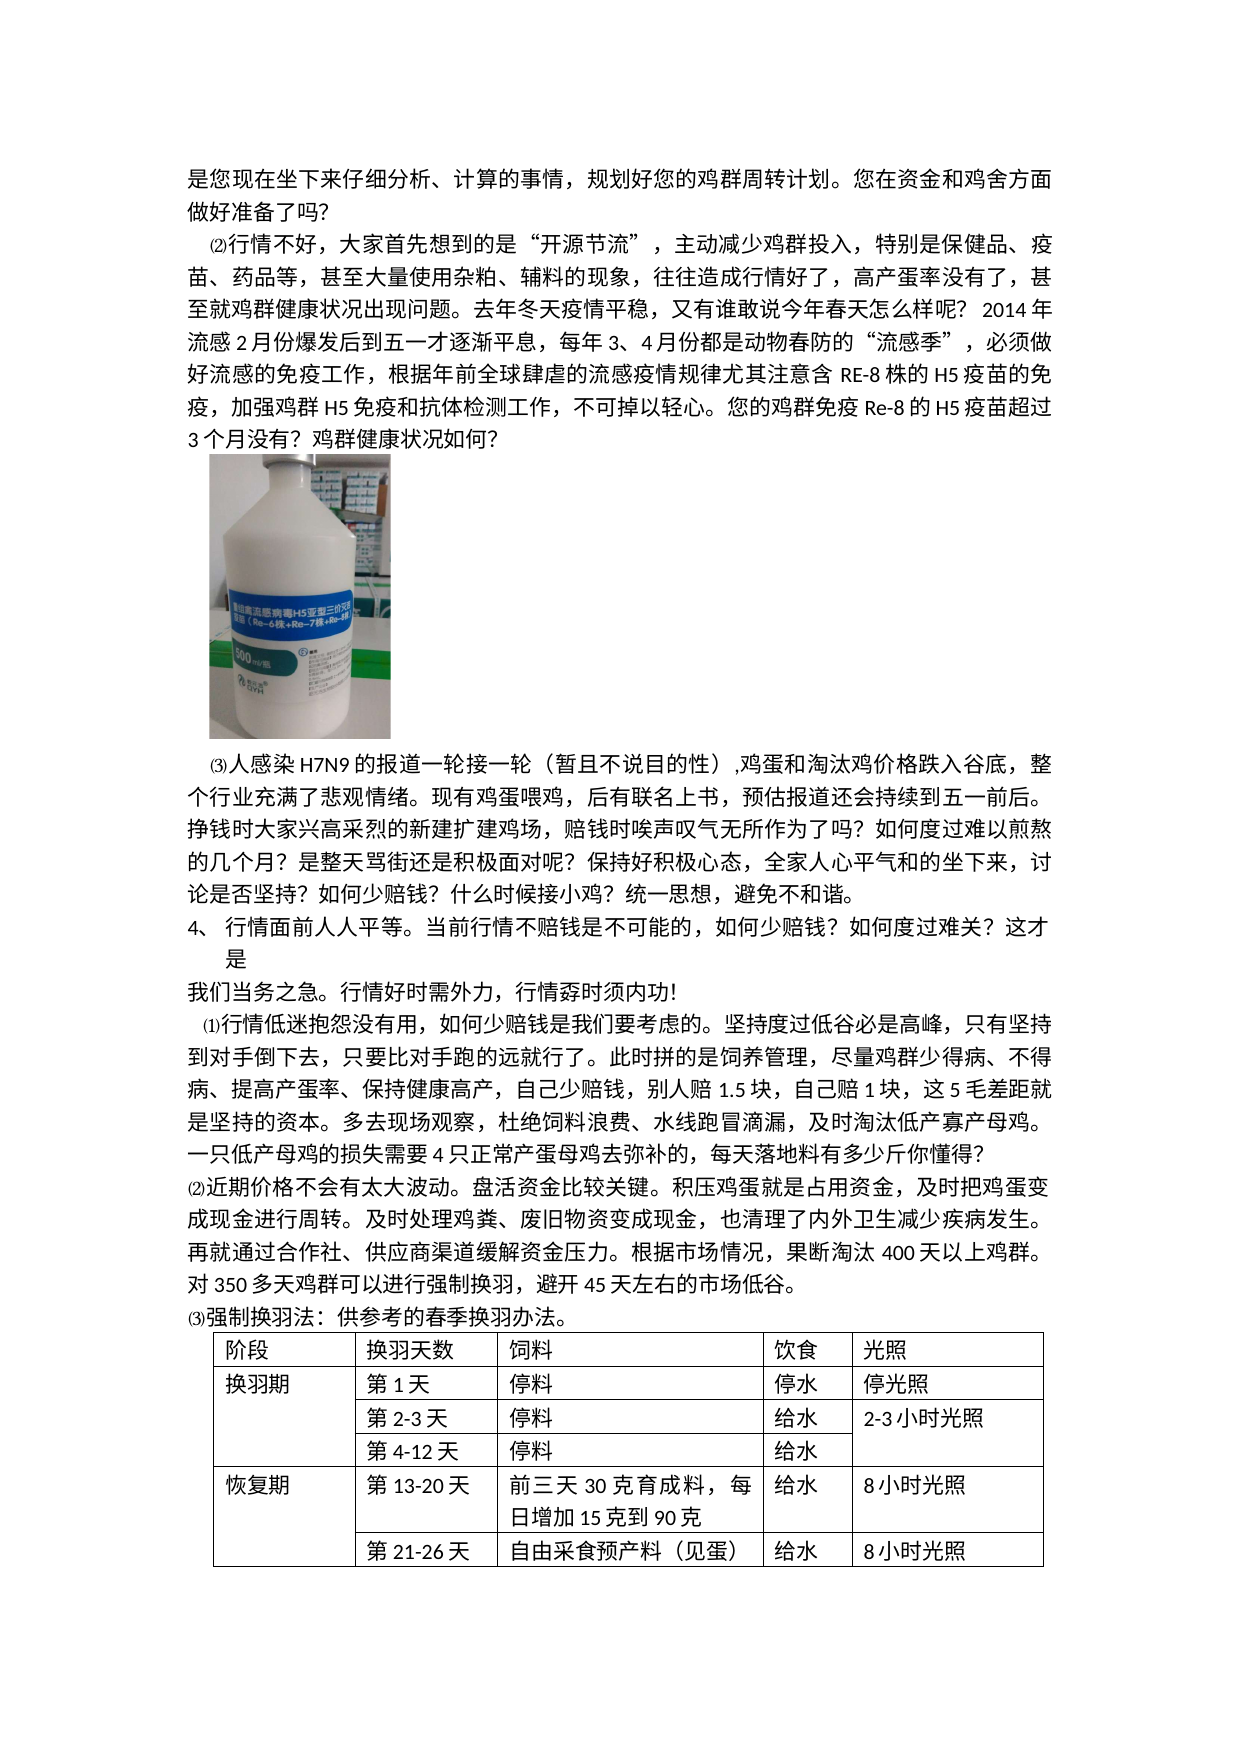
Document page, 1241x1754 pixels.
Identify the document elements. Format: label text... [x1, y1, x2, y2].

text 行情低迷抱怨没有用，如何少赔钱是我们要考虑的。坚持度过低谷必是高峰，只有坚持到对手倒下去，只要比对手跑的远就行了。此时拼的是饲养管理，尽量鸡群少得病、不得病、提高产蛋率、保持健康高产，自己少赔钱，别人赔1.5块，自己赔1块，这5毛差距就是坚持的资本。多去现场观察，杜绝饲料浪费、水线跑冒滴漏，及时淘汰低产寡产母鸡。一只低产母鸡的损失需要4只正常产蛋母鸡去弥补的，每天落地料有多少斤你懂得？ [187, 1007, 1053, 1169]
table_header 换羽天数 [356, 1333, 497, 1366]
table_cell 第13-20天 [356, 1467, 497, 1532]
table_cell 停料 [498, 1367, 763, 1399]
text 近期价格不会有太大波动。盘活资金比较关键。积压鸡蛋就是占用资金，及时把鸡蛋变成现金进行周转。及时处理鸡粪、废旧物资变成现金，也清理了内外卫生减少疾病发生。再就通过合作社、供应商渠道缓解资金压力。根据市场情况，果断淘汰400天以上鸡群。对350多天鸡群可以进行强制换羽，避开45天左右的市场低谷。 [187, 1169, 1053, 1299]
table_cell 停料 [498, 1400, 763, 1433]
text 强制换羽法：供参考的春季换羽办法。 [187, 1299, 1053, 1332]
table_cell 给水 [764, 1434, 852, 1466]
table_cell 给水 [764, 1400, 852, 1433]
table_cell 换羽期 [214, 1367, 355, 1466]
table_cell 第21-26天 [356, 1533, 497, 1566]
table_header 光照 [853, 1333, 1043, 1366]
table_cell 恢复期 [214, 1467, 355, 1566]
table_cell 8小时光照 [853, 1533, 1043, 1566]
table_cell 停料 [498, 1434, 763, 1466]
table_cell 8小时光照 [853, 1467, 1043, 1532]
table_cell 给水 [764, 1533, 852, 1566]
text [187, 162, 1053, 227]
list 行情面前人人平等。当前行情不赔钱是不可能的，如何少赔钱？如何度过难关？这才是 [187, 909, 1053, 974]
text 行情不好，大家首先想到的是“开源节流”，主动减少鸡群投入，特别是保健品、疫苗、药品等，甚至大量使用杂粕、辅料的现象，往往造成行情好了，高产蛋率没有了，甚至就鸡群健康状况出现问题。去年冬天疫情平稳，又有谁敢说今年春天怎么样呢？2014年流感2月份爆发后到五一才逐渐平息，每年3、4月份都是动物春防的“流感季”，必须做好流感的免疫工作，根据年前全球肆虐的流感疫情规律尤其注意含RE-8株的H5疫苗的免疫，加强鸡群H5免疫和抗体检测工作，不可掉以轻心。您的鸡群免疫Re-8的H5疫苗超过3个月没有？鸡群健康状况如何？ [187, 227, 1053, 454]
text 我们当务之急。行情好时需外力，行情孬时须内功！ [187, 974, 1053, 1007]
table_header 饮食 [764, 1333, 852, 1366]
text 人感染H7N9的报道一轮接一轮（暂且不说目的性）,鸡蛋和淘汰鸡价格跌入谷底，整个行业充满了悲观情绪。现有鸡蛋喂鸡，后有联名上书，预估报道还会持续到五一前后。挣钱时大家兴高采烈的新建扩建鸡场，赔钱时唉声叹气无所作为了吗？如何度过难以煎熬的几个月？是整天骂街还是积极面对呢？保持好积极心态，全家人心平气和的坐下来，讨论是否坚持？如何少赔钱？什么时候接小鸡？统一思想，避免不和谐。 [187, 747, 1053, 909]
table_cell 停水 [764, 1367, 852, 1399]
table_cell 第4-12天 [356, 1434, 497, 1466]
table_cell 给水 [764, 1467, 852, 1532]
table_cell 2-3小时光照 [853, 1400, 1043, 1466]
table_header 饲料 [498, 1333, 763, 1366]
picture [209, 454, 391, 739]
table_header 阶段 [214, 1333, 355, 1366]
table_cell 自由采食预产料（见蛋） [498, 1533, 763, 1566]
table_cell 停光照 [853, 1367, 1043, 1399]
table_cell 前三天30克育成料，每日增加15克到90克 [498, 1467, 763, 1532]
table_cell 第2-3天 [356, 1400, 497, 1433]
table_cell 第1天 [356, 1367, 497, 1399]
